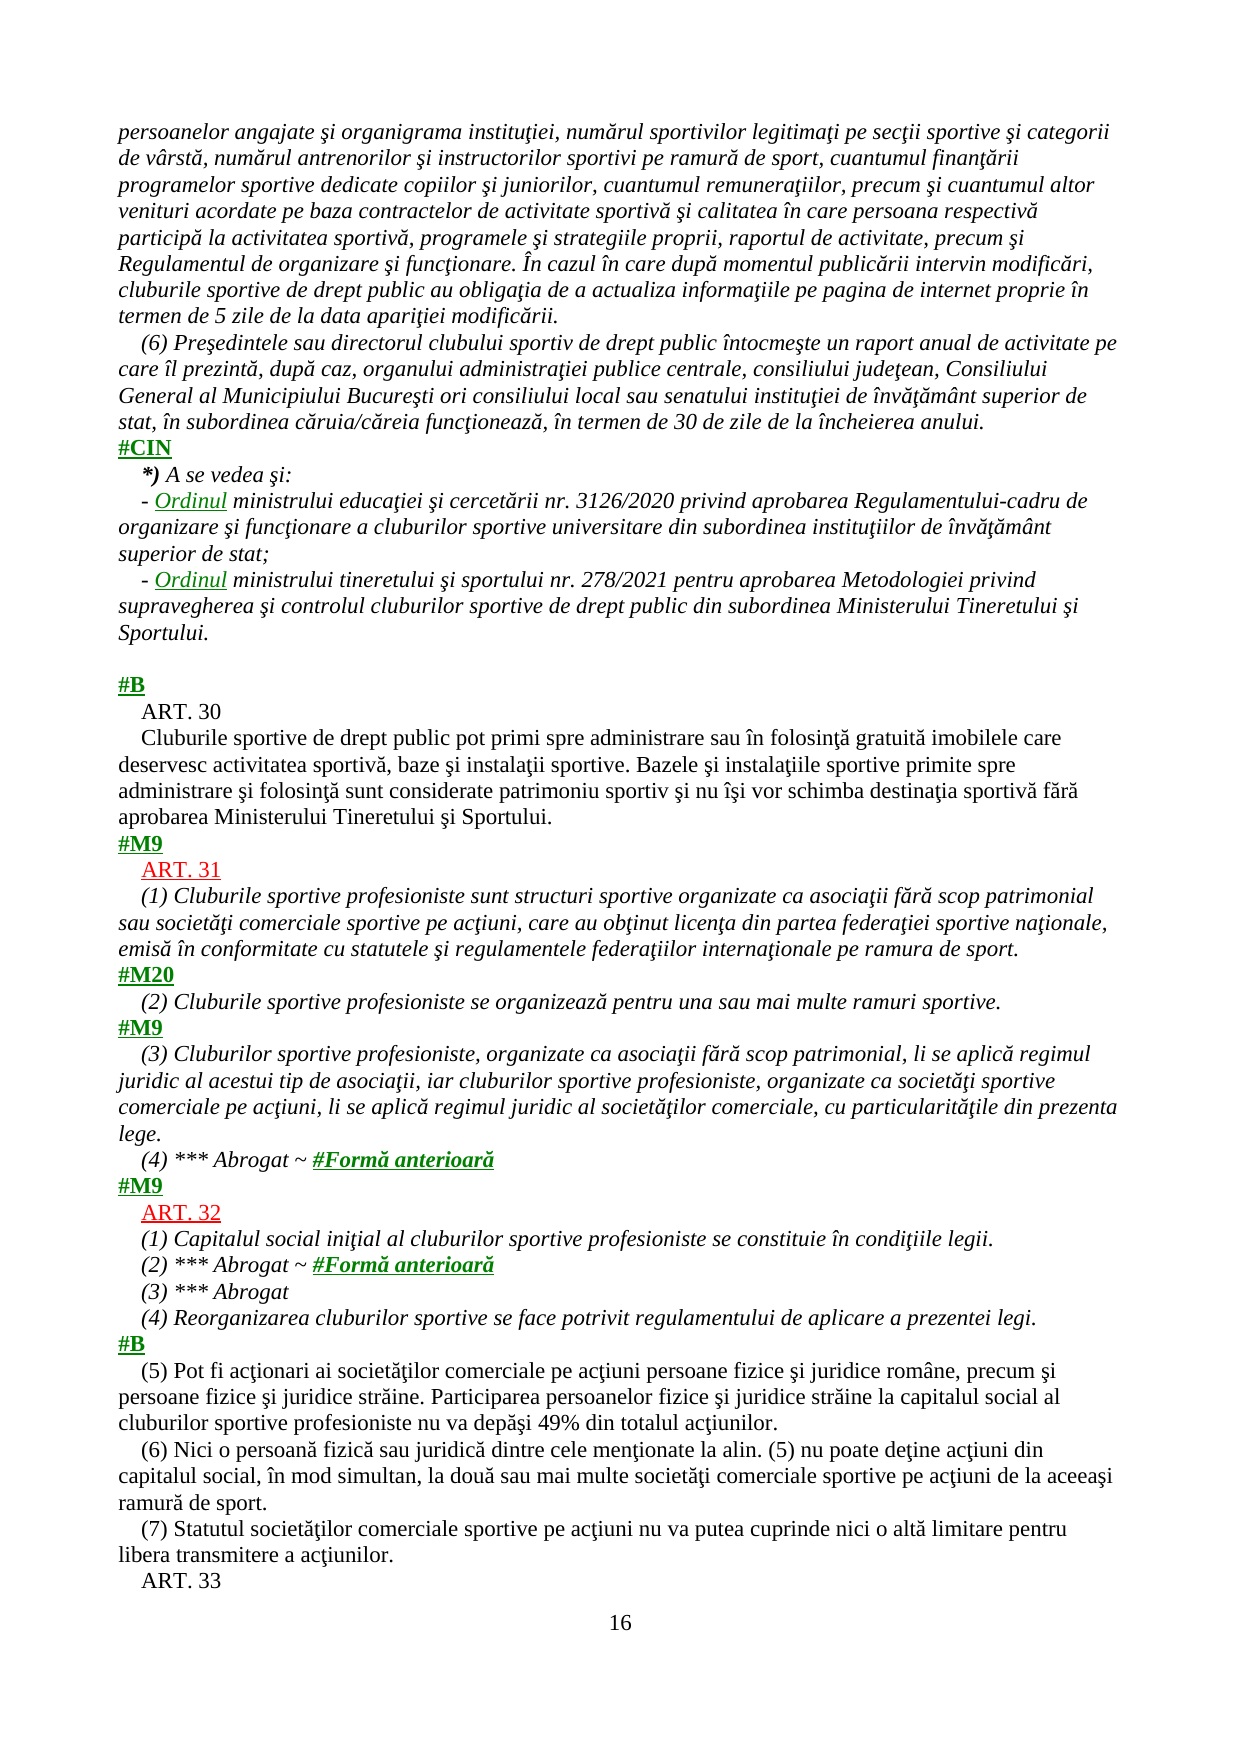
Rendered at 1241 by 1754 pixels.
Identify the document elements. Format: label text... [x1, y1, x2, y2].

text ART. 31 [118, 856, 1122, 882]
text (2) *** Abrogat ~ #Formă anterioară [118, 1251, 1122, 1278]
text *) A se vedea şi: [118, 461, 1122, 487]
text (1) Cluburile sportive profesioniste sunt structuri sportive organizate ca asociaţii fără scop patrimonial sau societăţi comerciale sportive pe acţiuni, care au obţinut licenţa din partea federaţiei sportive naţionale, emisă în conformitate cu statutele şi regulamentele federaţiilor internaţionale pe ramura de sport. [118, 882, 1122, 961]
text #B [118, 1330, 1122, 1357]
text (4) Reorganizarea cluburilor sportive se face potrivit regulamentului de aplicare a prezentei legi. [118, 1304, 1122, 1330]
text - Ordinul ministrului tineretului şi sportului nr. 278/2021 pentru aprobarea Metodologiei privind supravegherea şi controlul cluburilor sportive de drept public din subordinea Ministerului Tineretului şi Sportului. [118, 566, 1122, 645]
text #M9 [118, 1172, 1122, 1199]
text ART. 32 [118, 1199, 1122, 1225]
text #M9 [118, 1014, 1122, 1041]
text Cluburile sportive de drept public pot primi spre administrare sau în folosinţă gratuită imobilele care deservesc activitatea sportivă, baze şi instalaţii sportive. Bazele şi instalaţiile sportive primite spre administrare şi folosinţă sunt considerate patrimoniu sportiv şi nu îşi vor schimba destinaţia sportivă fără aprobarea Ministerului Tineretului şi Sportului. [118, 724, 1122, 830]
text (3) Cluburilor sportive profesioniste, organizate ca asociaţii fără scop patrimonial, li se aplică regimul juridic al acestui tip de asociaţii, iar cluburilor sportive profesioniste, organizate ca societăţi sportive comerciale pe acţiuni, li se aplică regimul juridic al societăţilor comerciale, cu particularităţile din prezenta lege. [118, 1041, 1122, 1146]
text #B [118, 672, 1122, 698]
text #M9 [118, 830, 1122, 856]
text (2) Cluburile sportive profesioniste se organizează pentru una sau mai multe ramuri sportive. [118, 988, 1122, 1014]
text (7) Statutul societăţilor comerciale sportive pe acţiuni nu va putea cuprinde nici o altă limitare pentru libera transmitere a acţiunilor. [118, 1515, 1122, 1568]
text ART. 33 [118, 1568, 1122, 1594]
text (6) Nici o persoană fizică sau juridică dintre cele menţionate la alin. (5) nu poate deţine acţiuni din capitalul social, în mod simultan, la două sau mai multe societăţi comerciale sportive pe acţiuni de la aceeaşi ramură de sport. [118, 1436, 1122, 1515]
text - Ordinul ministrului educaţiei şi cercetării nr. 3126/2020 privind aprobarea Regulamentului-cadru de organizare şi funcţionare a cluburilor sportive universitare din subordinea instituţiilor de învăţământ superior de stat; [118, 487, 1122, 566]
text #M20 [118, 961, 1122, 988]
text (3) *** Abrogat [118, 1278, 1122, 1304]
text (5) Pot fi acţionari ai societăţilor comerciale pe acţiuni persoane fizice şi juridice române, precum şi persoane fizice şi juridice străine. Participarea persoanelor fizice şi juridice străine la capitalul social al cluburilor sportive profesioniste nu va depăşi 49% din totalul acţiunilor. [118, 1357, 1122, 1436]
text ART. 30 [118, 698, 1122, 724]
text (4) *** Abrogat ~ #Formă anterioară [118, 1146, 1122, 1172]
text #CIN [118, 434, 1122, 461]
text (6) Preşedintele sau directorul clubului sportiv de drept public întocmeşte un raport anual de activitate pe care îl prezintă, după caz, organului administraţiei publice centrale, consiliului judeţean, Consiliului General al Municipiului Bucureşti ori consiliului local sau senatului instituţiei de învăţământ superior de stat, în subordinea căruia/căreia funcţionează, în termen de 30 de zile de la încheierea anului. [118, 329, 1122, 434]
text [118, 118, 1122, 329]
text (1) Capitalul social iniţial al cluburilor sportive profesioniste se constituie în condiţiile legii. [118, 1225, 1122, 1251]
